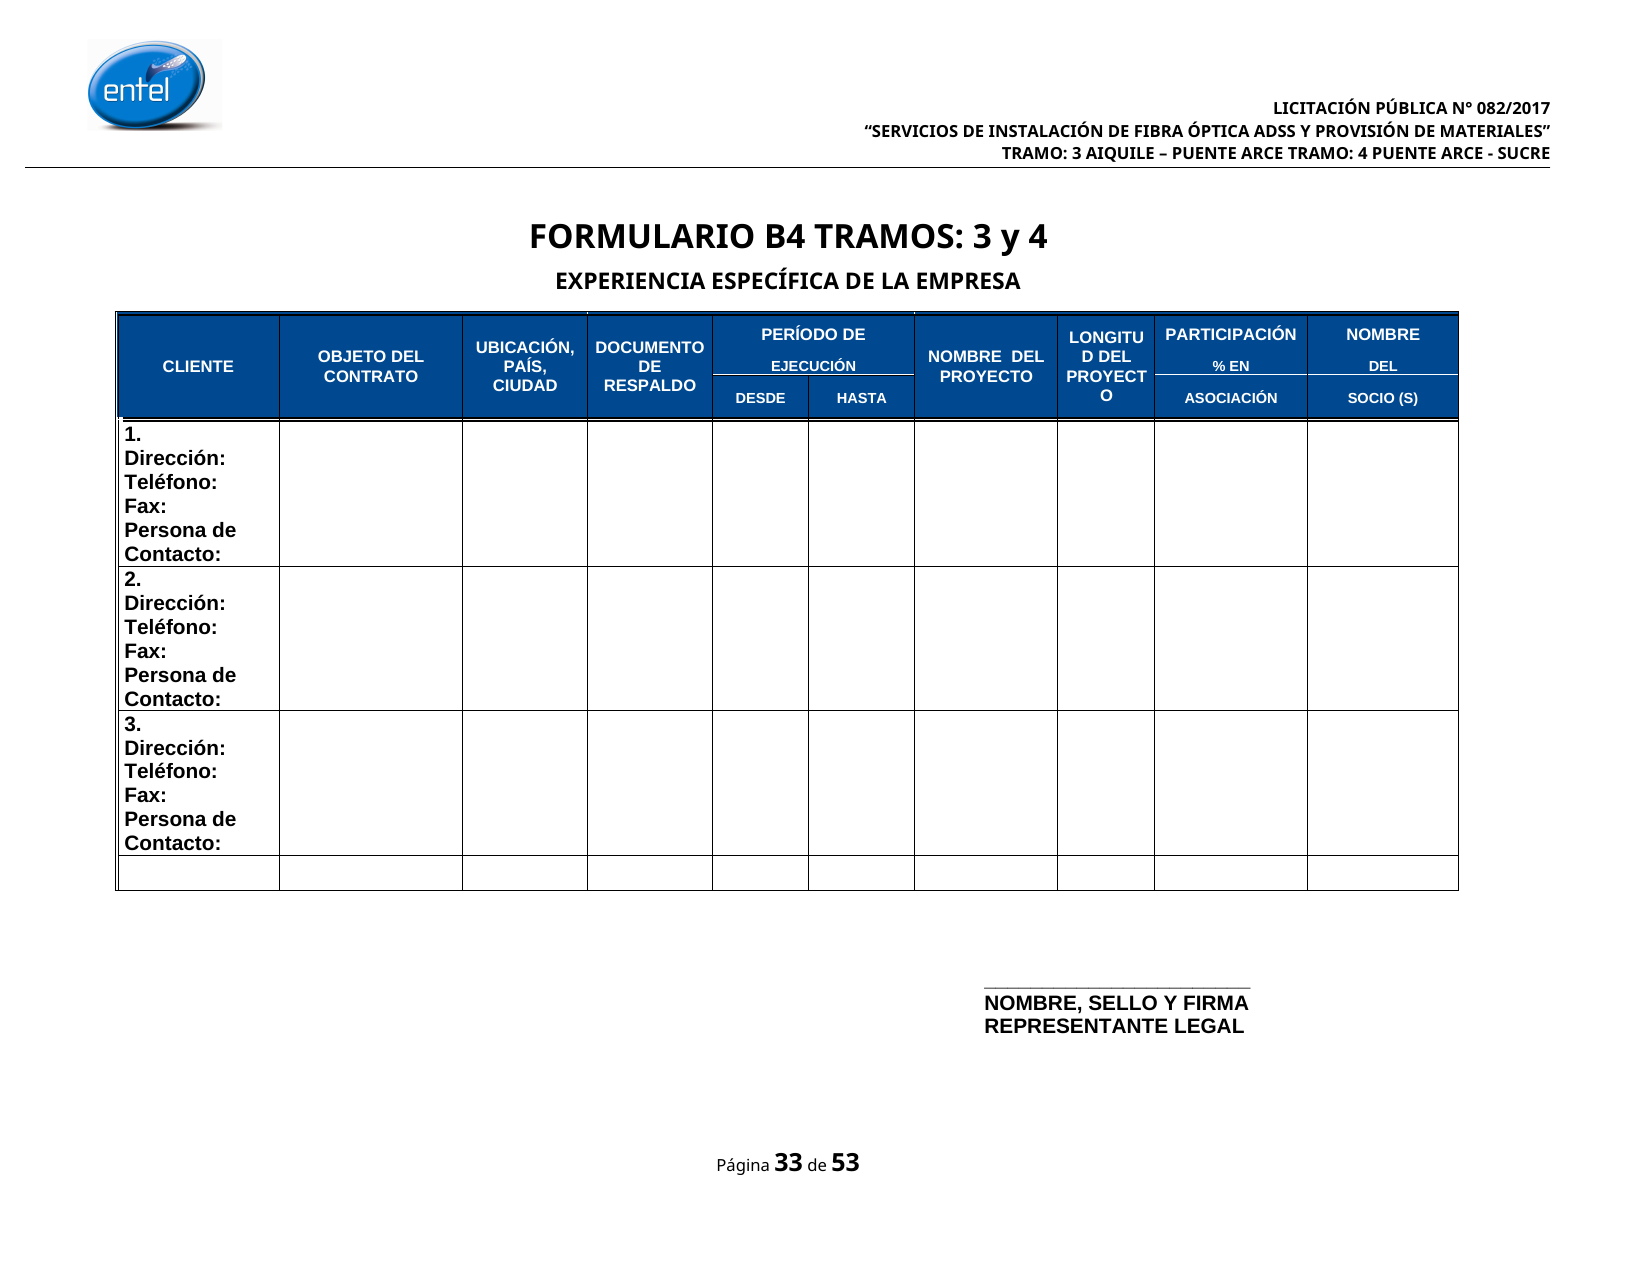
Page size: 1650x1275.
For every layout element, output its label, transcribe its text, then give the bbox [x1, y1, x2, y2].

table_cell [713, 422, 808, 566]
table_cell [1308, 567, 1458, 710]
table_cell [119, 856, 279, 890]
table_cell [280, 567, 462, 710]
picture [87, 39, 223, 131]
text FORMULARIO B4 TRAMOS: 3 y 4 [25, 213, 1550, 259]
table_cell DEL [1308, 353, 1458, 374]
table_cell [463, 856, 587, 890]
table_cell [280, 422, 462, 566]
table_cell [809, 567, 914, 710]
table_cell SOCIO (S) [1308, 375, 1458, 417]
table_header LONGITUD DEL PROYECTO [1058, 316, 1154, 417]
table_header UBICACIÓN, PAÍS, CIUDAD [463, 316, 587, 417]
text REPRESENTANTE LEGAL [910, 1014, 1550, 1038]
table_cell [915, 422, 1057, 566]
table_cell [713, 711, 808, 855]
table_header NOMBRE DEL PROYECTO [915, 316, 1057, 417]
text EXPERIENCIA ESPECÍFICA DE LA EMPRESA [25, 265, 1550, 297]
table_cell [1058, 567, 1154, 710]
table_header DOCUMENTO DE RESPALDO [588, 316, 712, 417]
table_cell [463, 422, 587, 566]
table_header CLIENTE [119, 316, 279, 417]
text NOMBRE, SELLO Y FIRMA [910, 990, 1550, 1014]
table_header OBJETO DEL CONTRATO [280, 316, 462, 417]
table_cell [713, 856, 808, 890]
table_header PERÍODO DE [713, 316, 914, 353]
table_cell [915, 711, 1057, 855]
table_cell 1. Dirección: Teléfono: Fax: Persona de Contacto: [117, 417, 279, 566]
table_cell [1155, 567, 1307, 710]
table_cell [463, 711, 587, 855]
table_cell HASTA [809, 376, 914, 417]
table_header NOMBRE [1308, 316, 1458, 353]
table_cell 3. Dirección: Teléfono: Fax: Persona de Contacto: [119, 711, 279, 855]
table_cell [280, 856, 462, 890]
table_cell ASOCIACIÓN [1155, 375, 1307, 417]
table_header PARTICIPACIÓN [1155, 316, 1307, 353]
table_cell [280, 711, 462, 855]
table_cell [588, 711, 712, 855]
table_cell [1308, 422, 1458, 566]
table_cell EJECUCIÓN [713, 353, 914, 374]
table_cell [1308, 856, 1458, 890]
table_cell [1155, 856, 1307, 890]
table_cell % EN [1155, 353, 1307, 374]
table_cell [1058, 711, 1154, 855]
table_cell DESDE [713, 376, 808, 417]
table_cell [1155, 711, 1307, 855]
text _______________________ [984, 944, 1550, 990]
table_cell 2. Dirección: Teléfono: Fax: Persona de Contacto: [119, 567, 279, 710]
table_cell [1058, 422, 1154, 566]
table_cell [588, 856, 712, 890]
table_cell [809, 711, 914, 855]
table_cell [588, 422, 712, 566]
table_cell [1308, 711, 1458, 855]
table_cell [1155, 422, 1307, 566]
table_cell [809, 856, 914, 890]
table_cell [915, 567, 1057, 710]
table_cell [588, 567, 712, 710]
table_cell [1058, 856, 1154, 890]
table_cell [915, 856, 1057, 890]
table_cell [713, 567, 808, 710]
table_cell [809, 422, 914, 566]
table_cell [463, 567, 587, 710]
